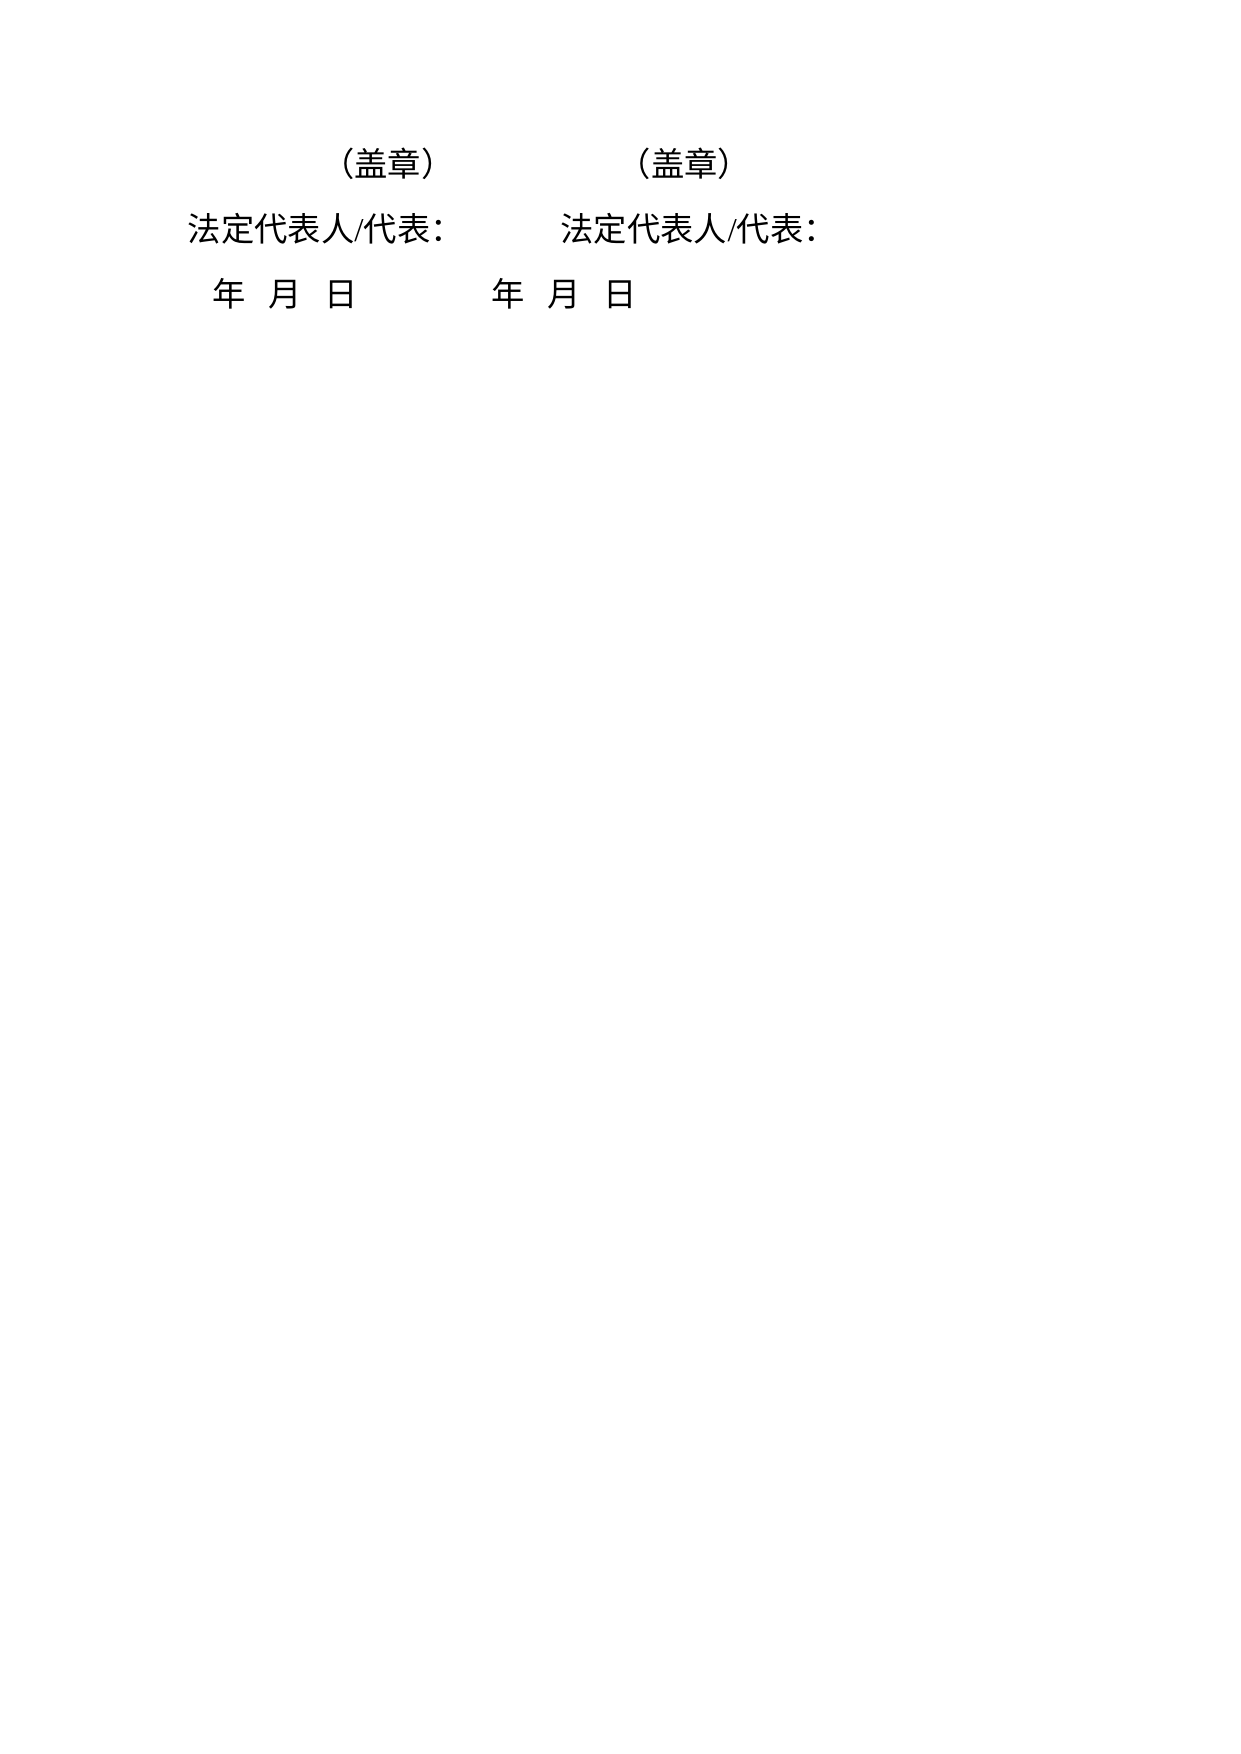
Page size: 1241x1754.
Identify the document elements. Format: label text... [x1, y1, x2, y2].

text 法定代表人/代表： 法定代表人/代表： [187, 195, 1053, 260]
text （盖章） （盖章） [187, 130, 1053, 195]
text 年 月 日 年 月 日 [187, 260, 1053, 325]
